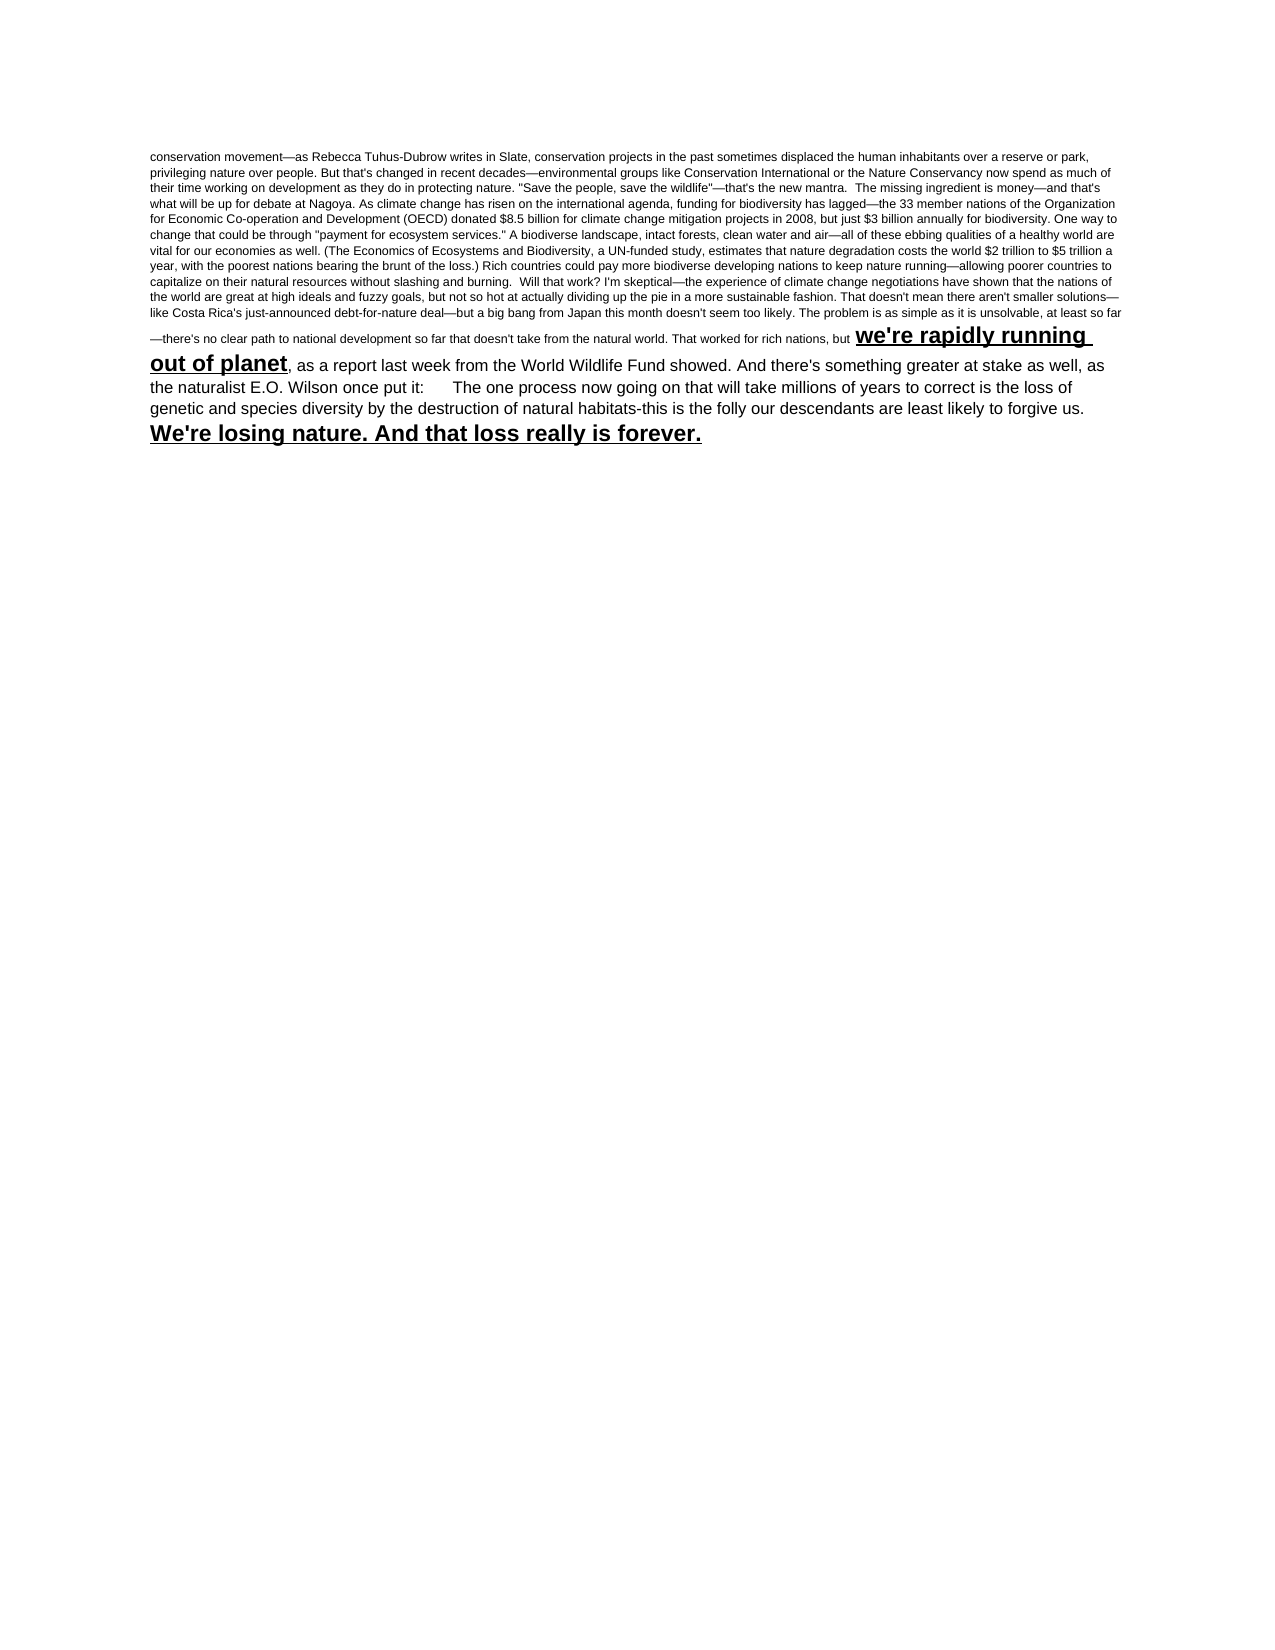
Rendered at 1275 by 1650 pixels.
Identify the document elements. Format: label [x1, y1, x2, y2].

text [150, 150, 1125, 446]
